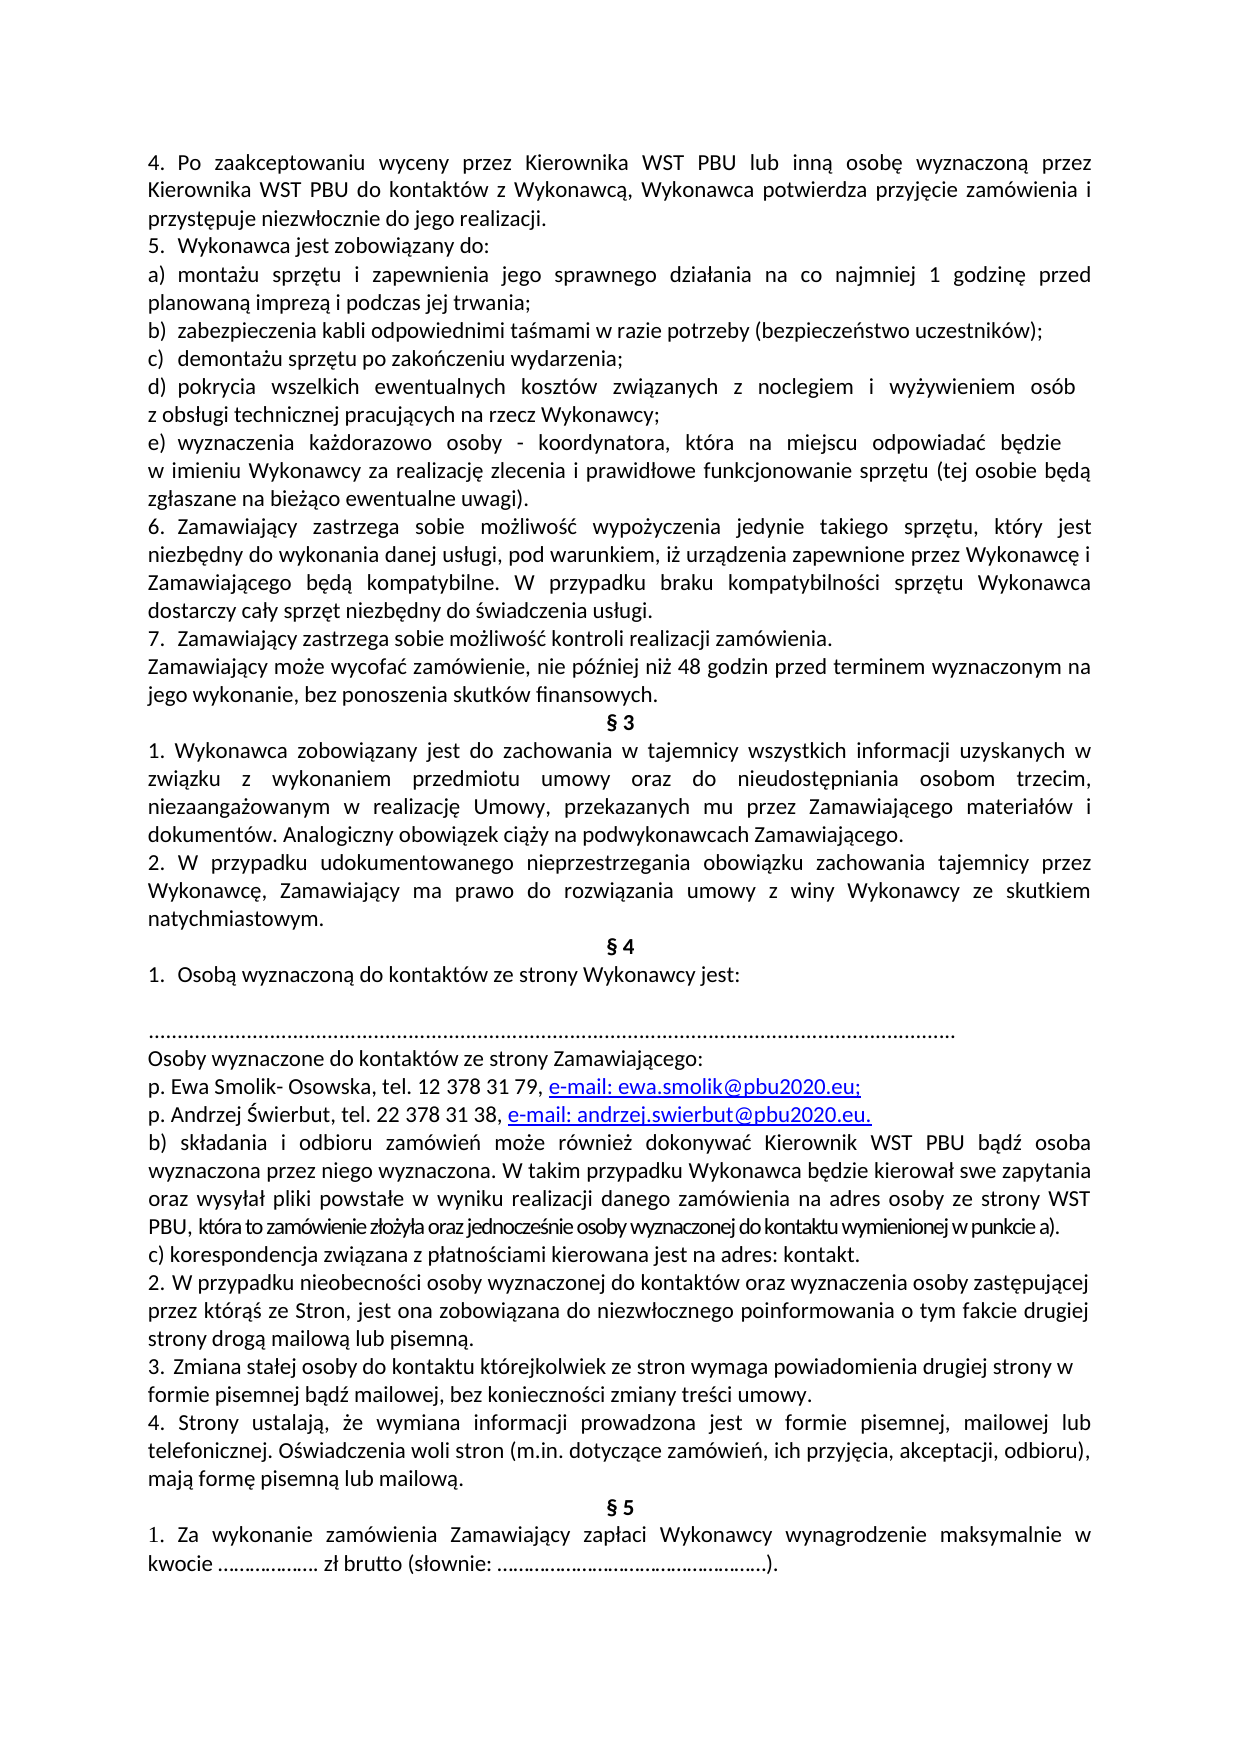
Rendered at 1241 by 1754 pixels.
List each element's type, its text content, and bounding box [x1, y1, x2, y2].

text § 4 [148, 932, 1093, 960]
text § 5 [148, 1493, 1093, 1521]
text 1. Wykonawca zobowiązany jest do zachowania w tajemnicy wszystkich informacji uzyskanych w związku z wykonaniem przedmiotu umowy oraz do nieudostępniania osobom trzecim, niezaangażowanym w realizację Umowy, przekazanych mu przez Zamawiającego materiałów i dokumentów. Analogiczny obowiązek ciąży na podwykonawcach Zamawiającego. [148, 736, 1093, 848]
text ............................................................................................................................................ [148, 1016, 1093, 1044]
list Zmiana stałej osoby do kontaktu którejkolwiek ze stron wymaga powiadomienia drugiej strony w formie pisemnej bądź mailowej, bez konieczności zmiany treści umowy. [148, 1352, 1091, 1408]
list zabezpieczenia kabli odpowiednimi taśmami w razie potrzeby (bezpieczeństwo uczestników); [148, 316, 1093, 344]
list Zamawiający zastrzega sobie możliwość wypożyczenia jedynie takiego sprzętu, który jest niezbędny do wykonania danej usługi, pod warunkiem, iż urządzenia zapewnione przez Wykonawcę i Zamawiającego będą kompatybilne. W przypadku braku kompatybilności sprzętu Wykonawca dostarczy cały sprzęt niezbędny do świadczenia usługi. [148, 512, 1093, 624]
list wyznaczenia każdorazowo osoby - koordynatora, która na miejscu odpowiadać będzie w imieniu Wykonawcy za realizację zlecenia i prawidłowe funkcjonowanie sprzętu (tej osobie będą zgłaszane na bieżąco ewentualne uwagi). [148, 428, 1093, 512]
list Za wykonanie zamówienia Zamawiający zapłaci Wykonawcy wynagrodzenie maksymalnie w kwocie ………………. zł brutto (słownie: ……………………………………………). [148, 1521, 1093, 1577]
list W przypadku nieobecności osoby wyznaczonej do kontaktów oraz wyznaczenia osoby zastępującej przez którąś ze Stron, jest ona zobowiązana do niezwłocznego poinformowania o tym fakcie drugiej strony drogą mailową lub pisemną. [148, 1268, 1091, 1352]
list Osoby wyznaczone do kontaktów ze strony Zamawiającego: [148, 1044, 1093, 1072]
text p. Andrzej Świerbut, tel. 22 378 31 38, e-mail: andrzej.swierbut@pbu2020.eu. [148, 1100, 1093, 1128]
text c) korespondencja związana z płatnościami kierowana jest na adres: kontakt. [148, 1240, 1093, 1268]
list Wykonawca jest zobowiązany do: [148, 232, 1093, 260]
text 2. W przypadku udokumentowanego nieprzestrzegania obowiązku zachowania tajemnicy przez Wykonawcę, Zamawiający ma prawo do rozwiązania umowy z winy Wykonawcy ze skutkiem natychmiastowym. [148, 848, 1093, 932]
list Po zaakceptowaniu wyceny przez Kierownika WST PBU lub inną osobę wyznaczoną przez Kierownika WST PBU do kontaktów z Wykonawcą, Wykonawca potwierdza przyjęcie zamówienia i przystępuje niezwłocznie do jego realizacji. [148, 148, 1093, 232]
text Zamawiający może wycofać zamówienie, nie później niż 48 godzin przed terminem wyznaczonym na jego wykonanie, bez ponoszenia skutków finansowych. [148, 652, 1093, 708]
text § 3 [148, 708, 1093, 736]
text b) składania i odbioru zamówień może również dokonywać Kierownik WST PBU bądź osoba wyznaczona przez niego wyznaczona. W takim przypadku Wykonawca będzie kierował swe zapytania oraz wysyłał pliki powstałe w wyniku realizacji danego zamówienia na adres osoby ze strony WST PBU, która to zamówienie złożyła oraz jednocześnie osoby wyznaczonej do kontaktu wymienionej w punkcie a). [148, 1128, 1093, 1240]
text 4. Strony ustalają, że wymiana informacji prowadzona jest w formie pisemnej, mailowej lub telefonicznej. Oświadczenia woli stron (m.in. dotyczące zamówień, ich przyjęcia, akceptacji, odbioru), mają formę pisemną lub mailową. [148, 1408, 1093, 1493]
list Osobą wyznaczoną do kontaktów ze strony Wykonawcy jest: [118, 960, 1093, 988]
text p. Ewa Smolik- Osowska, tel. 12 378 31 79, e-mail: ewa.smolik@pbu2020.eu; [148, 1072, 1093, 1100]
list montażu sprzętu i zapewnienia jego sprawnego działania na co najmniej 1 godzinę przed planowaną imprezą i podczas jej trwania; [148, 260, 1093, 316]
list pokrycia wszelkich ewentualnych kosztów związanych z noclegiem i wyżywieniem osób z obsługi technicznej pracujących na rzecz Wykonawcy; [148, 372, 1093, 428]
list Zamawiający zastrzega sobie możliwość kontroli realizacji zamówienia. [148, 624, 1093, 652]
list demontażu sprzętu po zakończeniu wydarzenia; [148, 344, 1093, 372]
